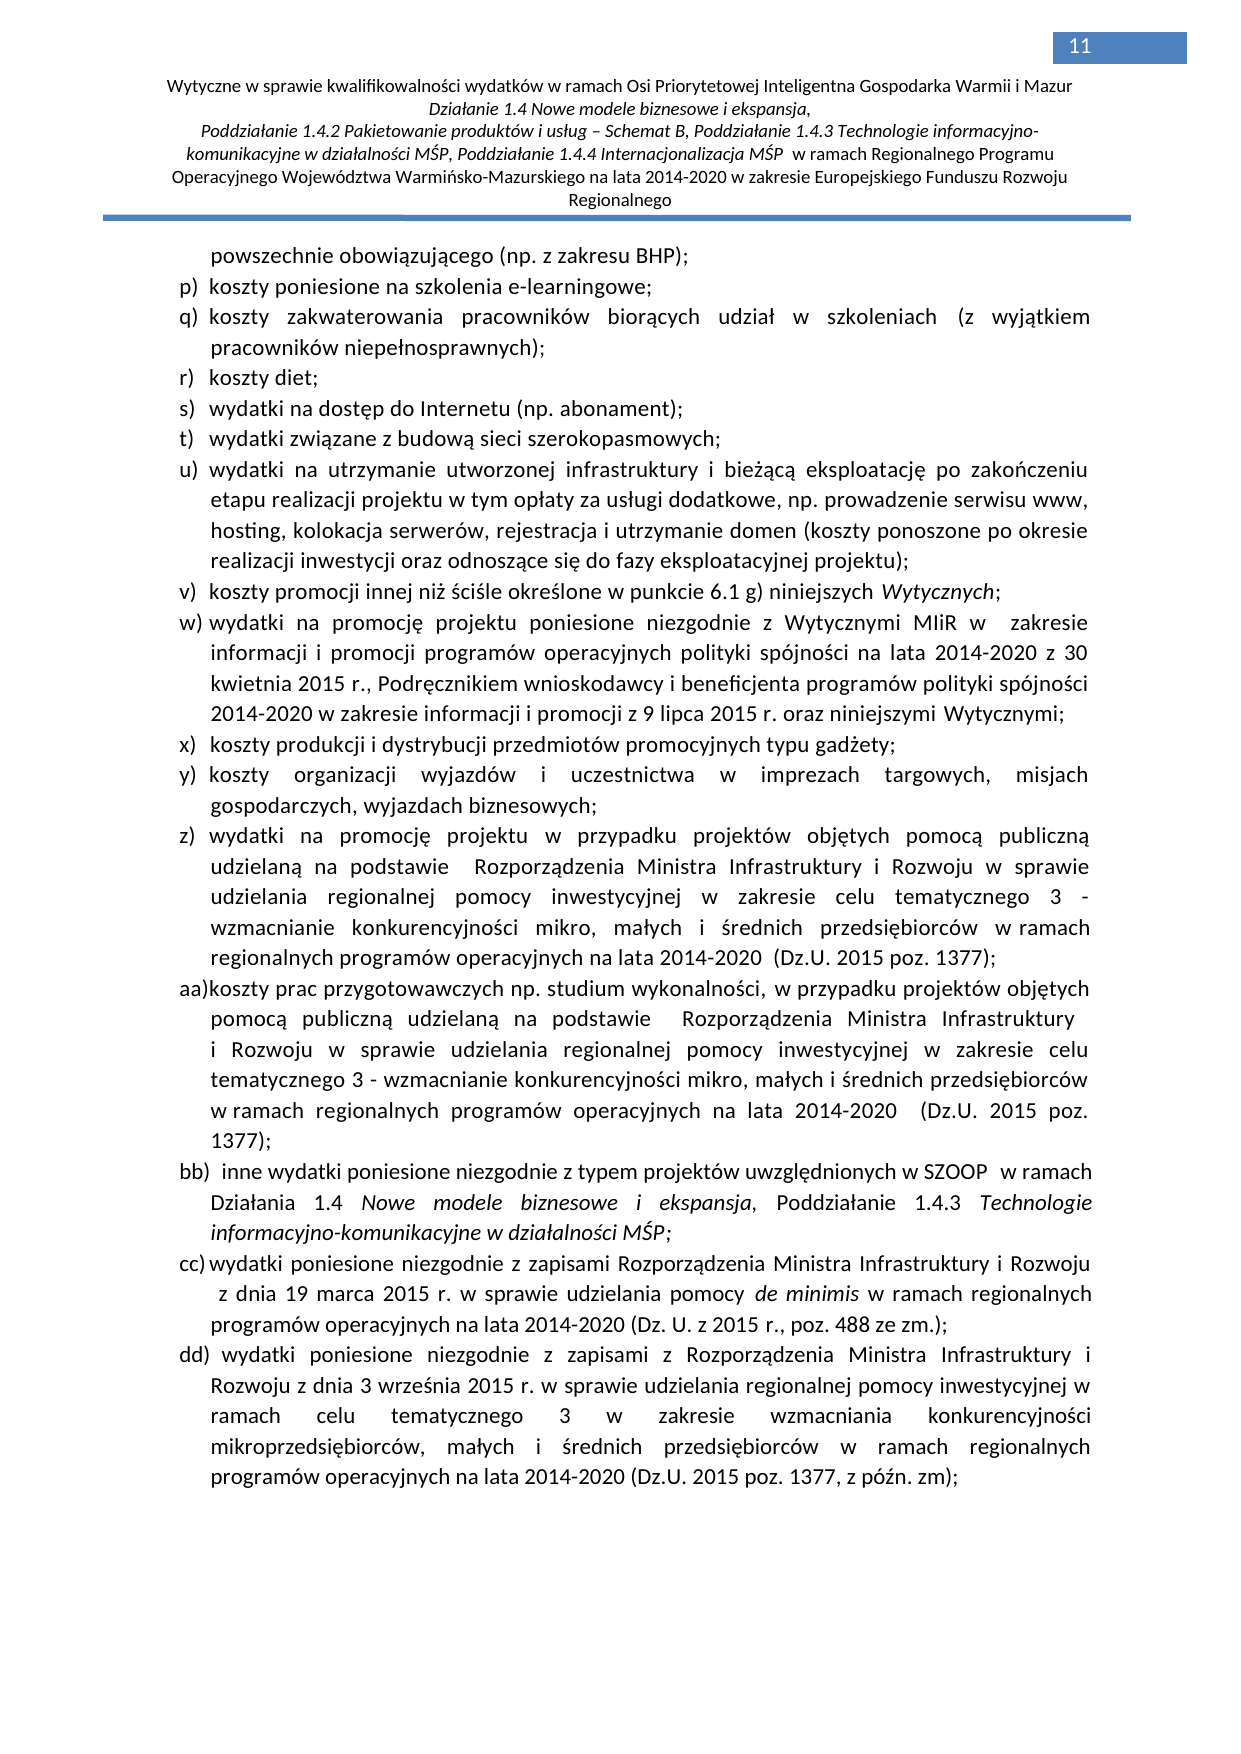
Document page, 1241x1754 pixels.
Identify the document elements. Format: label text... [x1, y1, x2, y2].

list wydatki poniesione niezgodnie z zapisami Rozporządzenia Ministra Infrastruktury i Rozwoju z dnia 19 marca 2015 r. w sprawie udzielania pomocy de minimis w ramach regionalnych programów operacyjnych na lata 2014-2020 (Dz. U. z 2015 r., poz. 488 ze zm.); [179, 1247, 1092, 1338]
list koszty prac przygotowawczych np. studium wykonalności, w przypadku projektów objętych pomocą publiczną udzielaną na podstawie Rozporządzenia Ministra Infrastruktury i Rozwoju w sprawie udzielania regionalnej pomocy inwestycyjnej w zakresie celu tematycznego 3 - wzmacnianie konkurencyjności mikro, małych i średnich przedsiębiorców w ramach regionalnych programów operacyjnych na lata 2014-2020 (Dz.U. 2015 poz. 1377); [179, 972, 1090, 1155]
list wydatki na promocję projektu w przypadku projektów objętych pomocą publiczną udzielaną na podstawie Rozporządzenia Ministra Infrastruktury i Rozwoju w sprawie udzielania regionalnej pomocy inwestycyjnej w zakresie celu tematycznego 3 - wzmacnianie konkurencyjności mikro, małych i średnich przedsiębiorców w ramach regionalnych programów operacyjnych na lata 2014-2020 (Dz.U. 2015 poz. 1377); [179, 819, 1090, 972]
list wydatki związane z budową sieci szerokopasmowych; [179, 422, 1090, 453]
list wydatki na promocję projektu poniesione niezgodnie z Wytycznymi MIiR w zakresie informacji i promocji programów operacyjnych polityki spójności na lata 2014-2020 z 30 kwietnia 2015 r., Podręcznikiem wnioskodawcy i beneficjenta programów polityki spójności 2014-2020 w zakresie informacji i promocji z 9 lipca 2015 r. oraz niniejszymi Wytycznymi; [179, 606, 1090, 728]
list koszty promocji innej niż ściśle określone w punkcie 6.1 g) niniejszych Wytycznych; [179, 575, 1090, 606]
list koszty zakwaterowania pracowników biorących udział w szkoleniach (z wyjątkiem pracowników niepełnosprawnych); [179, 300, 1090, 361]
list inne wydatki poniesione niezgodnie z typem projektów uwzględnionych w SZOOP w ramach Działania 1.4 Nowe modele biznesowe i ekspansja, Poddziałanie 1.4.3 Technologie informacyjno-komunikacyjne w działalności MŚP; [179, 1155, 1092, 1247]
list wydatki na dostęp do Internetu (np. abonament); [179, 392, 1090, 422]
list wydatki poniesione niezgodnie z zapisami z Rozporządzenia Ministra Infrastruktury i Rozwoju z dnia 3 września 2015 r. w sprawie udzielania regionalnej pomocy inwestycyjnej w ramach celu tematycznego 3 w zakresie wzmacniania konkurencyjności mikroprzedsiębiorców, małych i średnich przedsiębiorców w ramach regionalnych programów operacyjnych na lata 2014-2020 (Dz.U. 2015 poz. 1377, z późn. zm); [179, 1338, 1092, 1491]
list koszty poniesione na szkolenia e-learningowe; [179, 270, 1092, 300]
list koszty organizacji wyjazdów i uczestnictwa w imprezach targowych, misjach gospodarczych, wyjazdach biznesowych; [179, 758, 1090, 819]
list koszty diet; [179, 361, 1090, 392]
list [179, 239, 1090, 270]
list wydatki na utrzymanie utworzonej infrastruktury i bieżącą eksploatację po zakończeniu etapu realizacji projektu w tym opłaty za usługi dodatkowe, np. prowadzenie serwisu www, hosting, kolokacja serwerów, rejestracja i utrzymanie domen (koszty ponoszone po okresie realizacji inwestycji oraz odnoszące się do fazy eksploatacyjnej projektu); [179, 453, 1090, 575]
list koszty produkcji i dystrybucji przedmiotów promocyjnych typu gadżety; [179, 728, 1090, 758]
